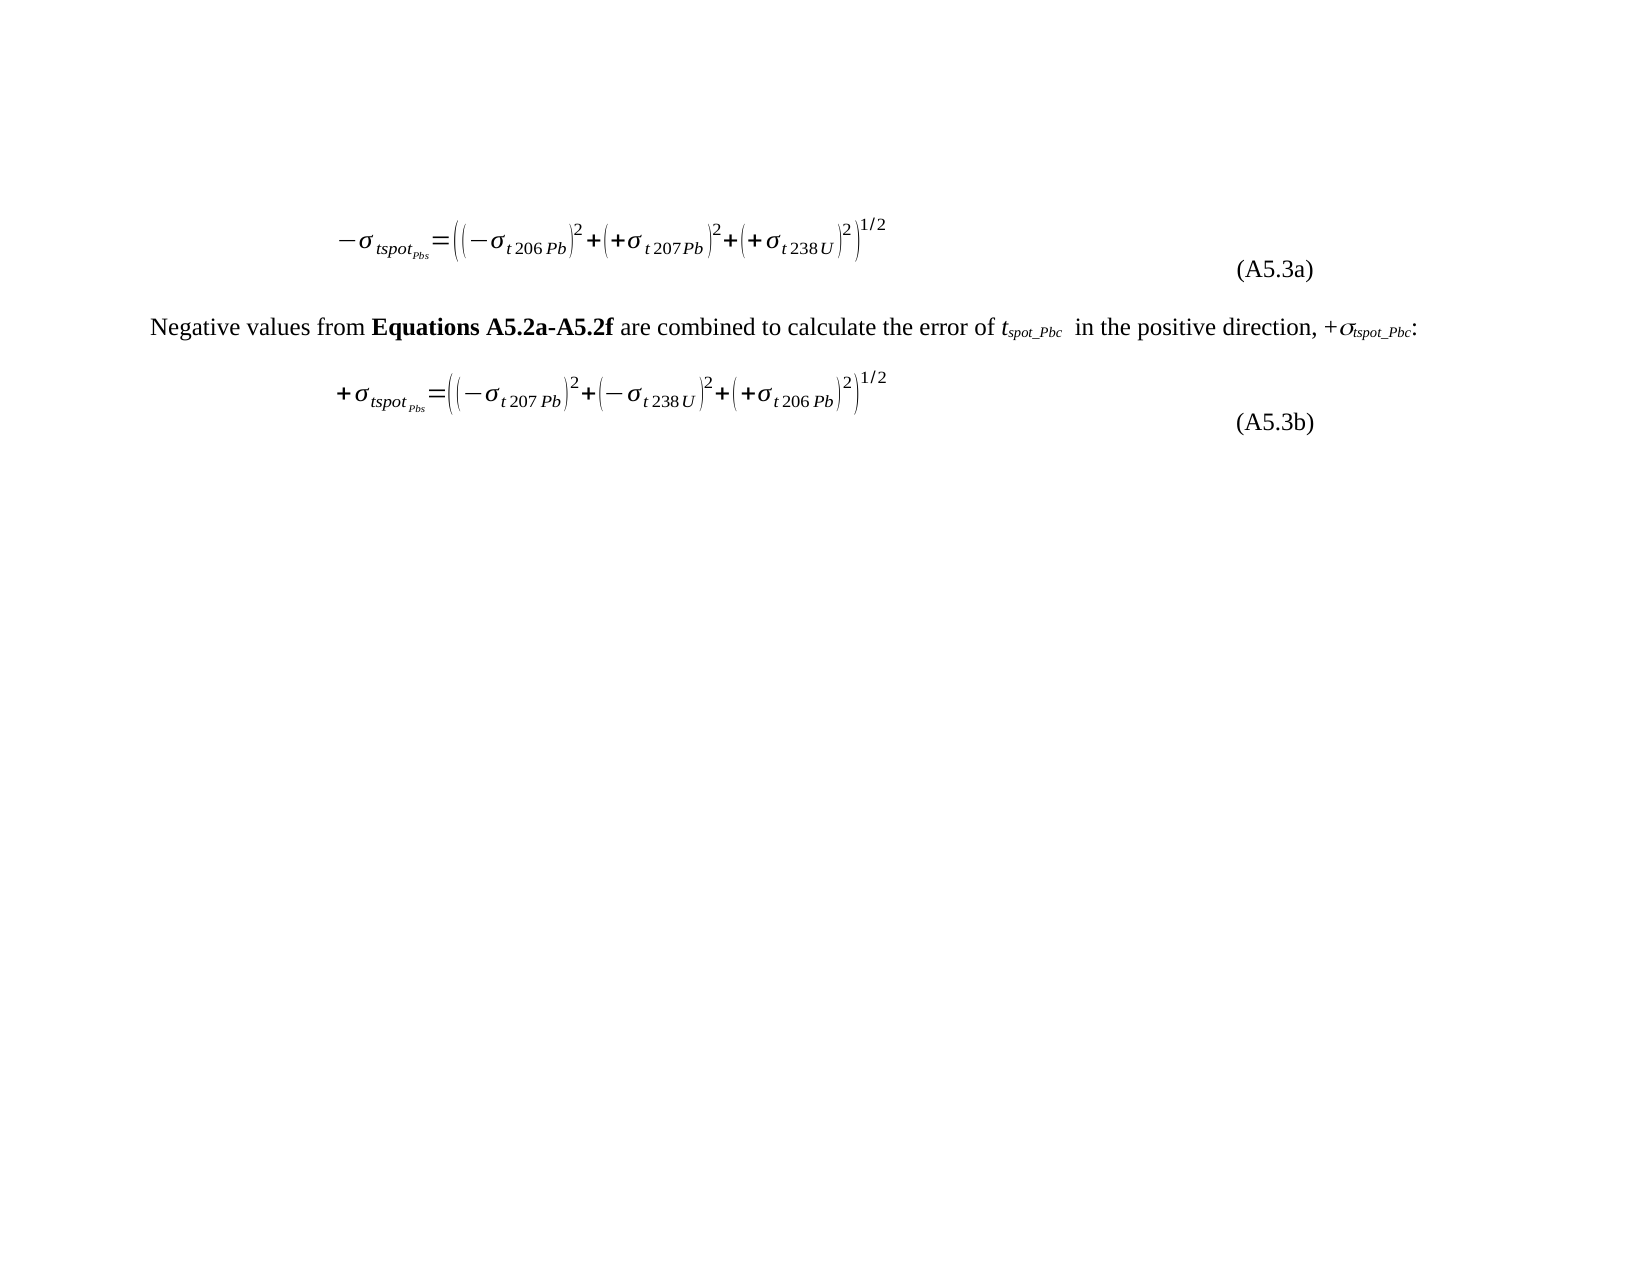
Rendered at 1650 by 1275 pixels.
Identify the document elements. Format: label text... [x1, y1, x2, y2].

text (A5.3a) [150, 216, 1500, 283]
text (A5.3b) [150, 369, 1500, 436]
text Negative values from Equations A5.2a-A5.2f are combined to calculate the error of tspot_Pbc in the positive direction, +tspot_Pbc: [150, 312, 1500, 340]
